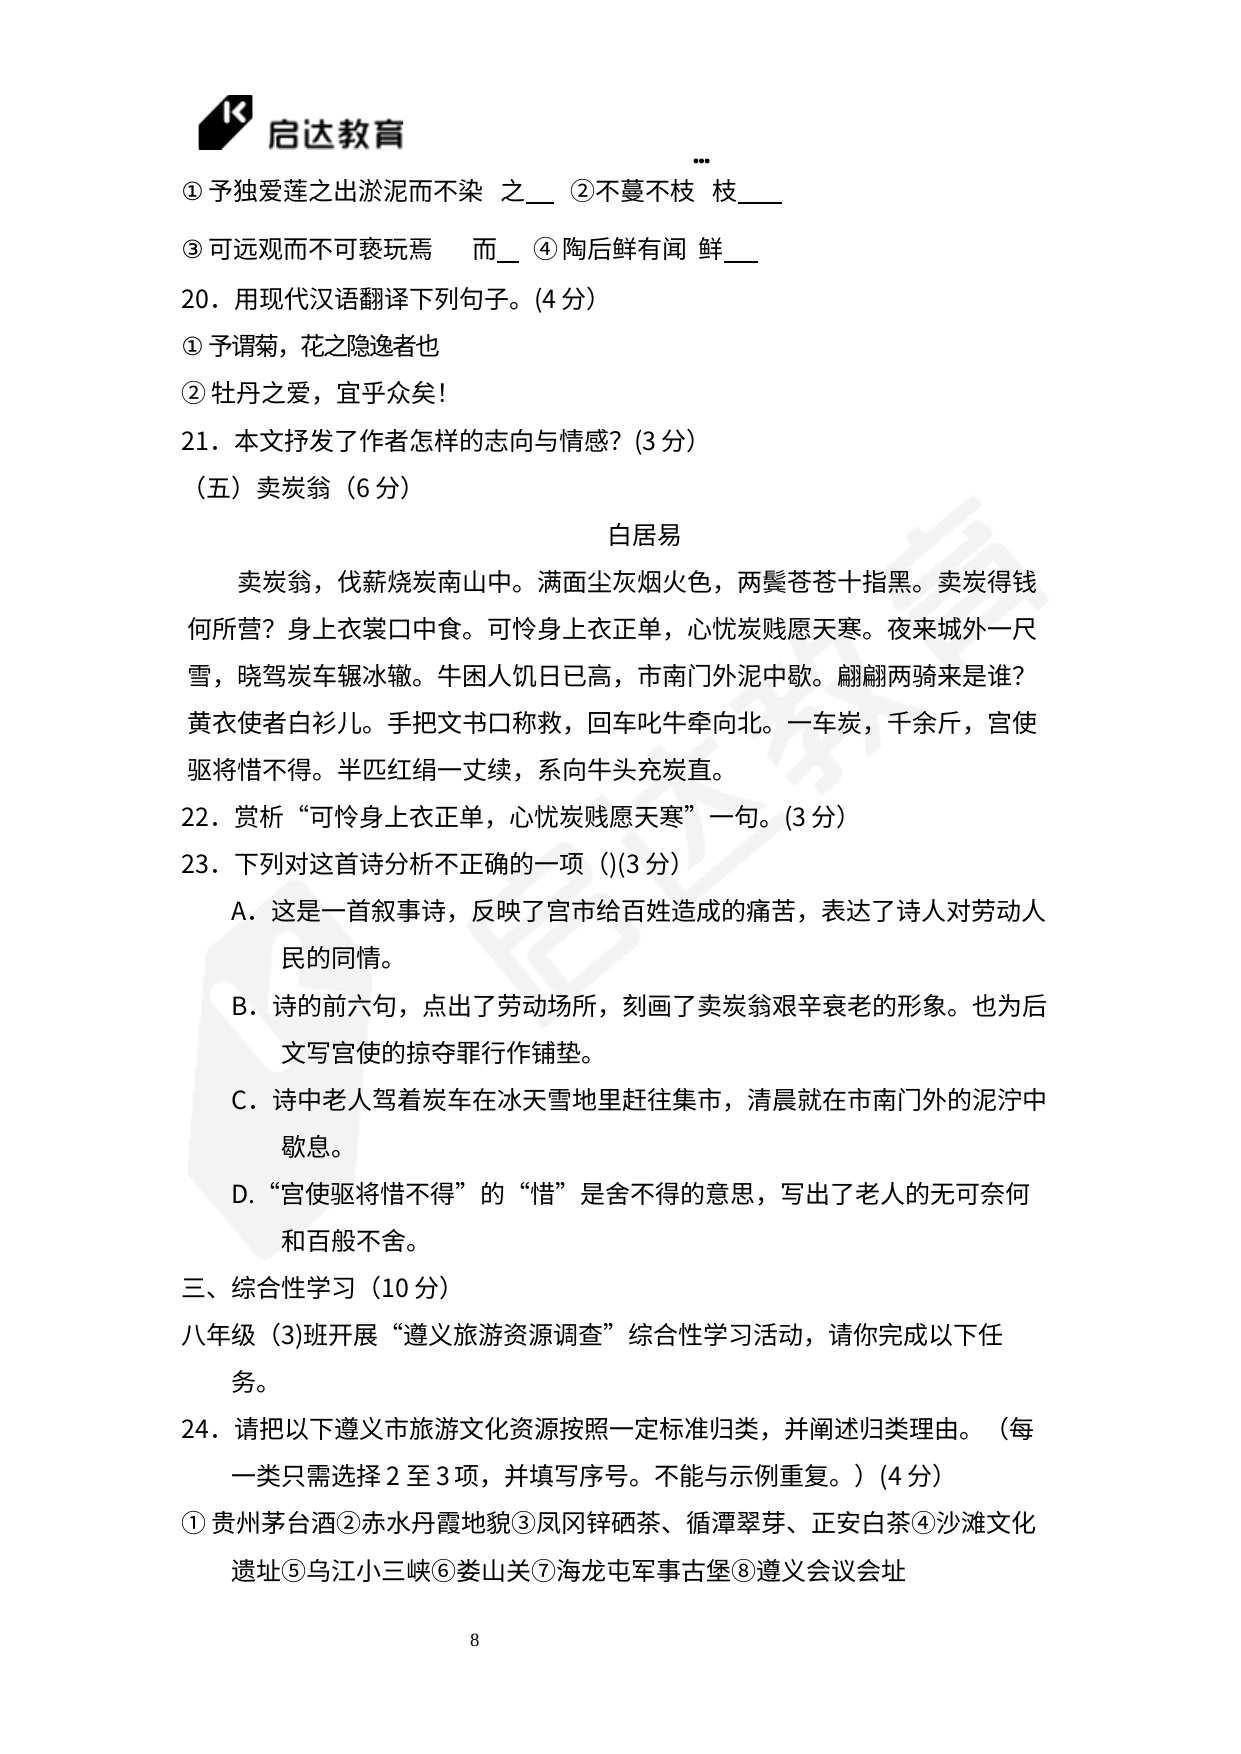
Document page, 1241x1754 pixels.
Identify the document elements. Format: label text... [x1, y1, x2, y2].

text 三、综合性学习（10分） [181, 1268, 1053, 1305]
text 20．用现代汉语翻译下列句子。(4分） [181, 280, 1053, 316]
text （五）卖炭翁（6分） [181, 468, 1053, 504]
text ②牡丹之爱，宜乎众矣！ [181, 374, 1053, 410]
text D.“宫使驱将惜不得”的“惜”是舍不得的意思，写出了老人的无可奈何和百般不舍。 [231, 1174, 1053, 1258]
picture [198, 95, 404, 150]
text ①予独爱莲之出淤泥而不染 之 ②不蔓不枝 枝 [181, 162, 1053, 207]
text ①贵州茅台酒②赤水丹霞地貌③凤冈锌硒茶、循潭翠芽、正安白茶④沙滩文化遗址⑤乌江小三峡⑥娄山关⑦海龙屯军事古堡⑧遵义会议会址 [181, 1504, 1053, 1587]
text 八年级（3)班开展“遵义旅游资源调查”综合性学习活动，请你完成以下任务。 [181, 1316, 1053, 1399]
text ③可远观而不可亵玩焉 而 ④ 陶后鲜有闻 鲜 [181, 221, 1053, 266]
text 23．下列对这首诗分析不正确的一项（)(3分） [181, 845, 1053, 881]
text 白居易 [187, 515, 1053, 551]
text C．诗中老人驾着炭车在冰天雪地里赶往集市，清晨就在市南门外的泥泞中歇息。 [231, 1080, 1053, 1163]
text 卖炭翁，伐薪烧炭南山中。满面尘灰烟火色，两鬓苍苍十指黑。卖炭得钱何所营？身上衣裳口中食。可怜身上衣正单，心忧炭贱愿天寒。夜来城外一尺雪，晓驾炭车辗冰辙。牛困人饥日已高，市南门外泥中歇。翩翩两骑来是谁？黄衣使者白衫儿。手把文书口称救，回车叱牛牵向北。一车炭，千余斤，宫使驱将惜不得。半匹红绢一丈续，系向牛头充炭直。 [187, 562, 1053, 787]
text A．这是一首叙事诗，反映了宫市给百姓造成的痛苦，表达了诗人对劳动人民的同情。 [231, 892, 1053, 975]
text B．诗的前六句，点出了劳动场所，刻画了卖炭翁艰辛衰老的形象。也为后文写宫使的掠夺罪行作铺垫。 [231, 986, 1053, 1069]
text 22．赏析“可怜身上衣正单，心忧炭贱愿天寒”一句。(3分） [181, 798, 1053, 834]
text 21．本文抒发了作者怎样的志向与情感？(3分） [181, 421, 1053, 457]
text ① 予谓菊，花之隐逸者也 [181, 327, 1053, 363]
text 24．请把以下遵义市旅游文化资源按照一定标准归类，并阐述归类理由。（每一类只需选择2 至3项，并填写序号。不能与示例重复。）(4分） [181, 1410, 1053, 1493]
